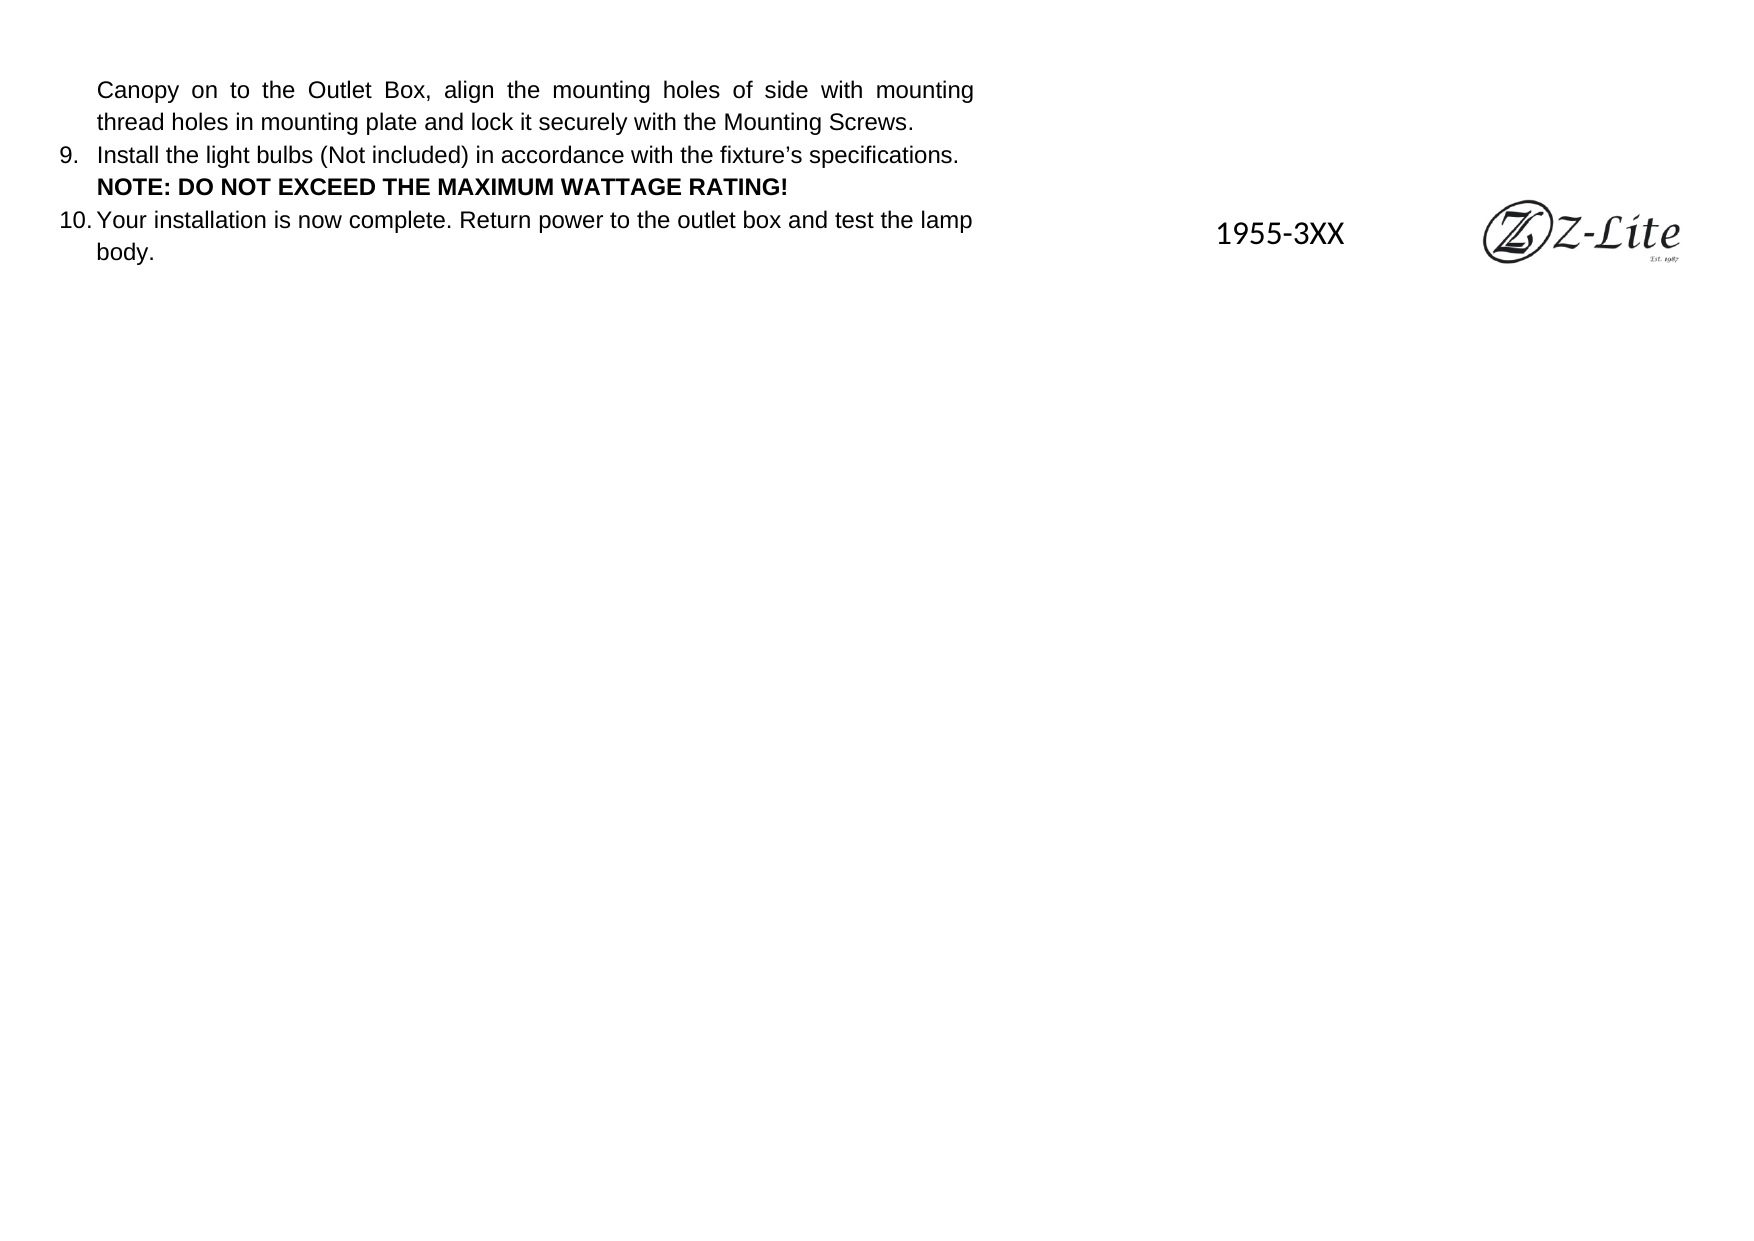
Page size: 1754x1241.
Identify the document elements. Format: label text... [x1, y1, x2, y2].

list Your installation is now complete. Return power to the outlet box and test the lamp body. [59, 203, 974, 268]
picture [1478, 196, 1684, 268]
list Install the light bulbs (Not included) in accordance with the fixture’s specifications. [59, 138, 1004, 171]
list NOTE: DO NOT EXCEED THE MAXIMUM WATTAGE RATING! [97, 171, 1004, 203]
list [59, 73, 974, 138]
